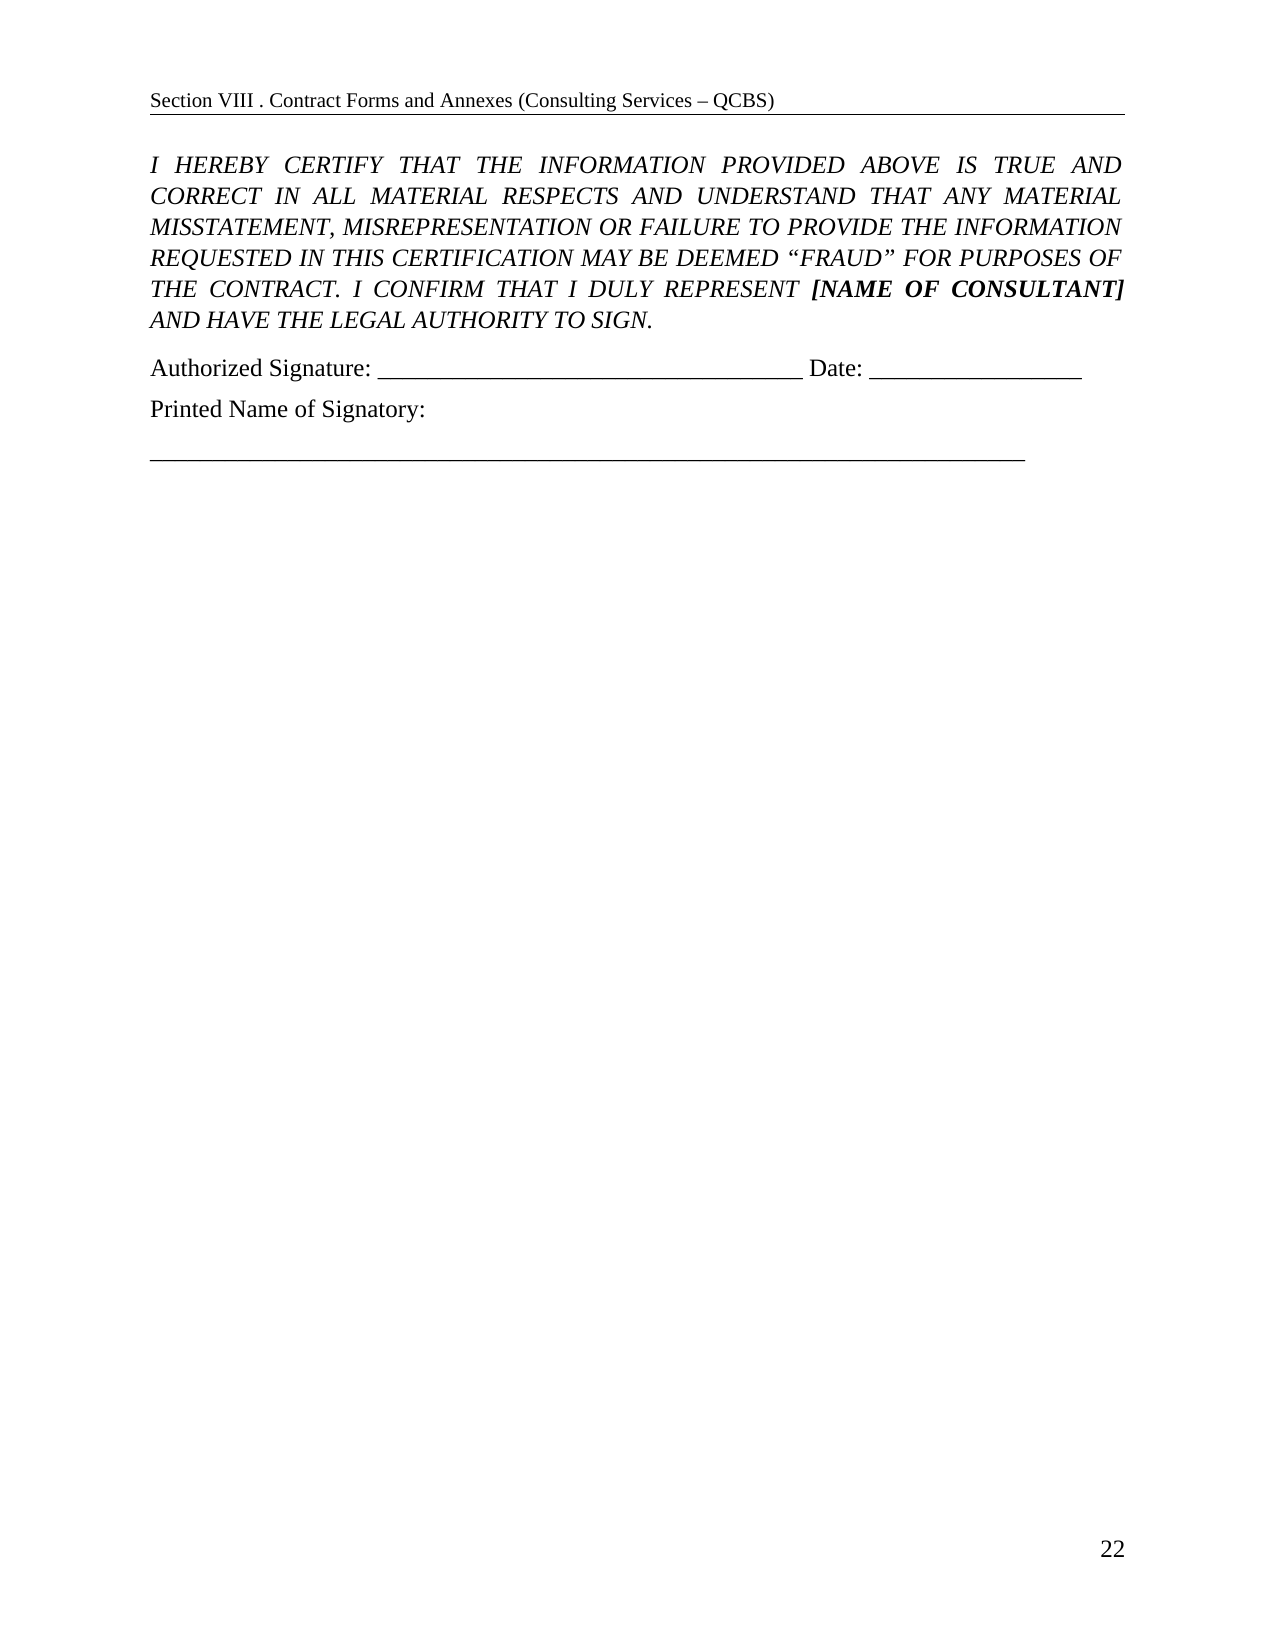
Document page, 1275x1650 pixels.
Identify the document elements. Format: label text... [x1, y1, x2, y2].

text Printed Name of Signatory: [150, 394, 1125, 423]
text Authorized Signature: __________________________________ Date: _________________ [150, 353, 1125, 382]
text I hereby certify that the information provided above is true and correct in all material respects and understand that any material misstatement, misrepresentation or failure to provide the information requested in this certification may be deemed “fraud” for purposes of the Contract. I CONFIRM THAT I DULY REPRESENT [Name of Consultant] AND HAVE THE LEGAL AUTHORITY TO SIGN. [150, 150, 1125, 334]
text ______________________________________________________________________ [150, 435, 1125, 464]
